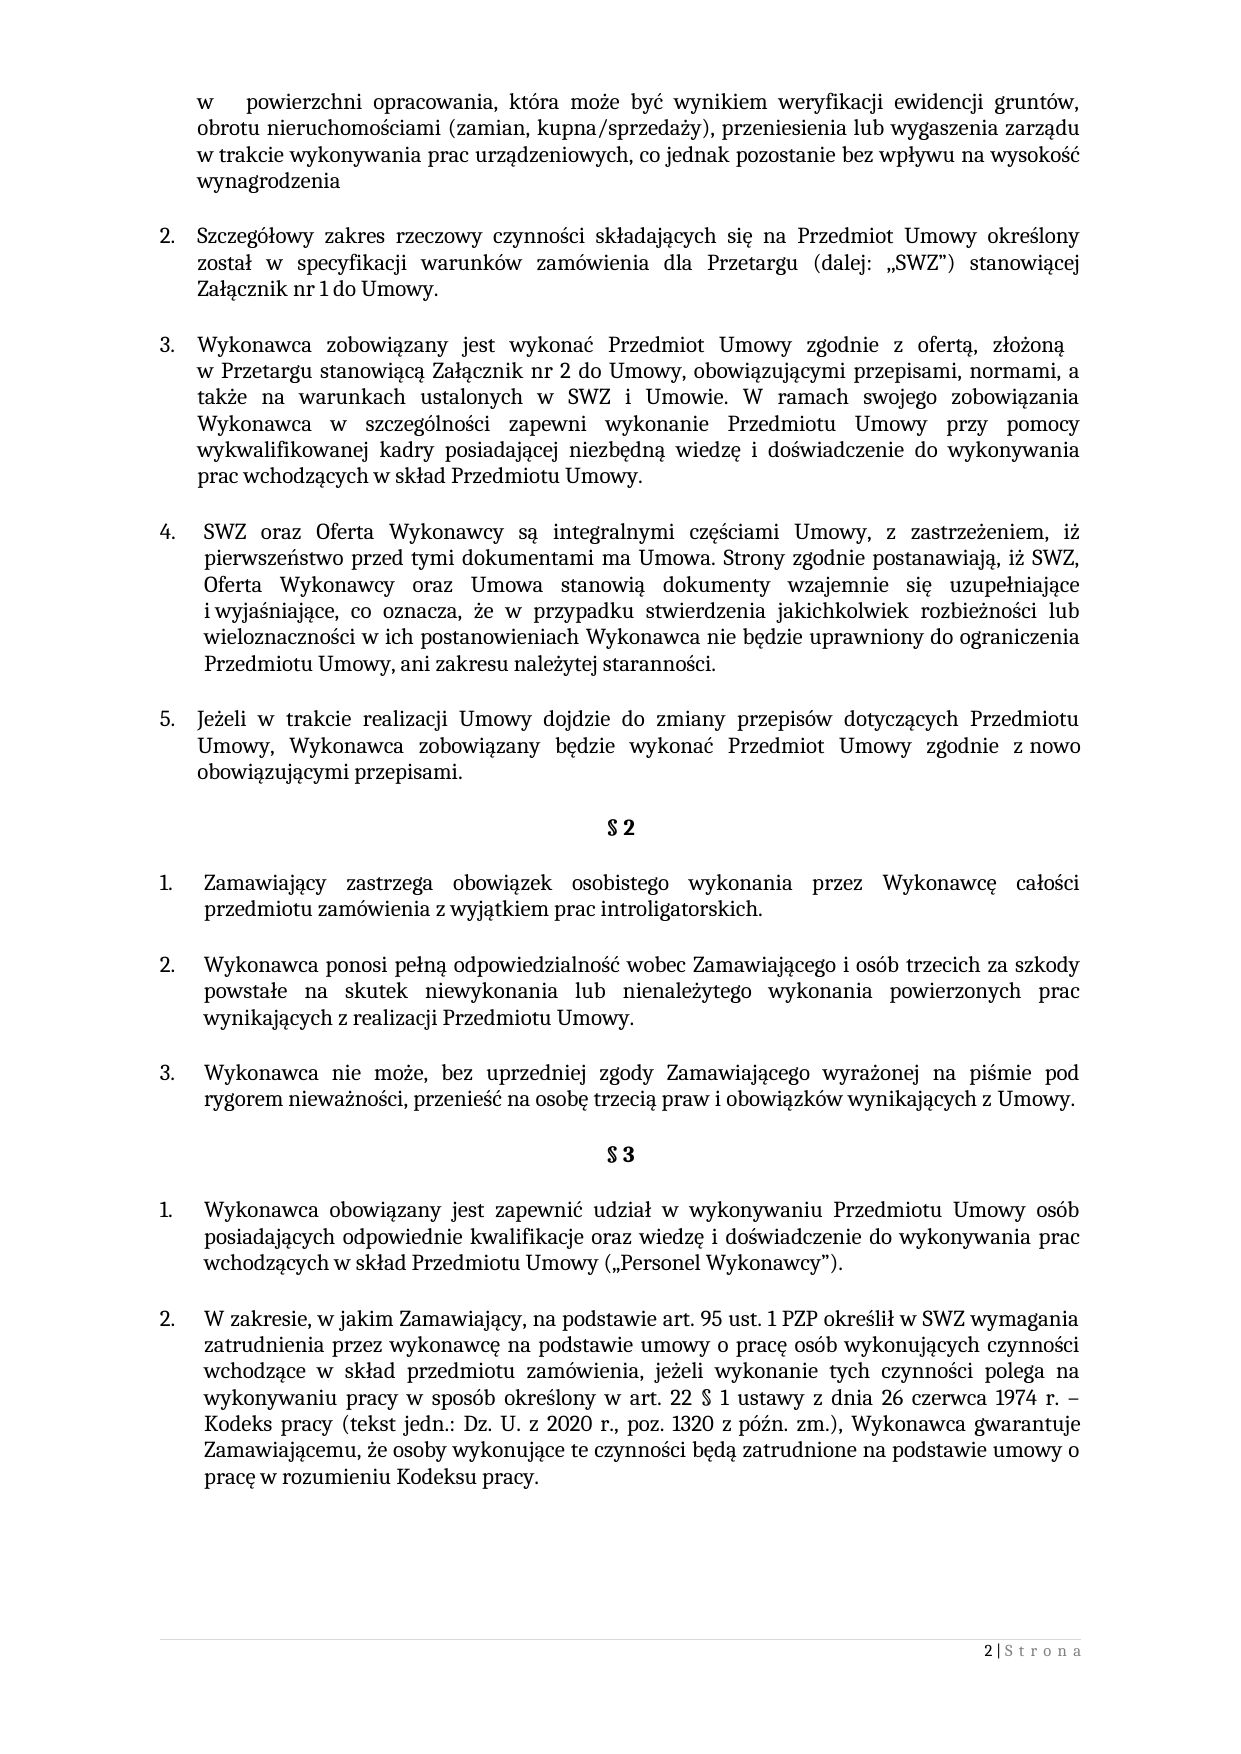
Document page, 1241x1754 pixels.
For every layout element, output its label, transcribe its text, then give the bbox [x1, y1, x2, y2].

text 3. Wykonawca nie może, bez uprzedniej zgody Zamawiającego wyrażonej na piśmie pod rygorem nieważności, przenieść na osobę trzecią praw i obowiązków wynikających z Umowy. [159, 1060, 1081, 1113]
text 1. Zamawiający zastrzega obowiązek osobistego wykonania przez Wykonawcę całości przedmiotu zamówienia z wyjątkiem prac introligatorskich. [159, 870, 1081, 922]
text 2. Szczegółowy zakres rzeczowy czynności składających się na Przedmiot Umowy określony został w specyfikacji warunków zamówienia dla Przetargu (dalej: ,,SWZ”) stanowiącej Załącznik nr 1 do Umowy. [159, 223, 1081, 302]
text 3. Wykonawca zobowiązany jest wykonać Przedmiot Umowy zgodnie z ofertą, złożoną w Przetargu stanowiącą Załącznik nr 2 do Umowy, obowiązującymi przepisami, normami, a także na warunkach ustalonych w SWZ i Umowie. W ramach swojego zobowiązania Wykonawca w szczególności zapewni wykonanie Przedmiotu Umowy przy pomocy wykwalifikowanej kadry posiadającej niezbędną wiedzę i doświadczenie do wykonywania prac wchodzących w skład Przedmiotu Umowy. [159, 331, 1081, 489]
text 2. Wykonawca ponosi pełną odpowiedzialność wobec Zamawiającego i osób trzecich za szkody powstałe na skutek niewykonania lub nienależytego wykonania powierzonych prac wynikających z realizacji Przedmiotu Umowy. [159, 952, 1081, 1031]
text § 3 [159, 1142, 1081, 1168]
text 4. SWZ oraz Oferta Wykonawcy są integralnymi częściami Umowy, z zastrzeżeniem, iż pierwszeństwo przed tymi dokumentami ma Umowa. Strony zgodnie postanawiają, iż SWZ, Oferta Wykonawcy oraz Umowa stanowią dokumenty wzajemnie się uzupełniające i wyjaśniające, co oznacza, że w przypadku stwierdzenia jakichkolwiek rozbieżności lub wieloznaczności w ich postanowieniach Wykonawca nie będzie uprawniony do ograniczenia Przedmiotu Umowy, ani zakresu należytej staranności. [159, 519, 1081, 677]
text § 2 [159, 814, 1081, 841]
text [159, 89, 1081, 194]
text 2. W zakresie, w jakim Zamawiający, na podstawie art. 95 ust. 1 PZP określił w SWZ wymagania zatrudnienia przez wykonawcę na podstawie umowy o pracę osób wykonujących czynności wchodzące w skład przedmiotu zamówienia, jeżeli wykonanie tych czynności polega na wykonywaniu pracy w sposób określony w art. 22 § 1 ustawy z dnia 26 czerwca 1974 r. – Kodeks pracy (tekst jedn.: Dz. U. z 2020 r., poz. 1320 z późn. zm.), Wykonawca gwarantuje Zamawiającemu, że osoby wykonujące te czynności będą zatrudnione na podstawie umowy o pracę w rozumieniu Kodeksu pracy. [159, 1306, 1081, 1490]
text 5. Jeżeli w trakcie realizacji Umowy dojdzie do zmiany przepisów dotyczących Przedmiotu Umowy, Wykonawca zobowiązany będzie wykonać Przedmiot Umowy zgodnie z nowo obowiązującymi przepisami. [159, 706, 1081, 785]
text 1. Wykonawca obowiązany jest zapewnić udział w wykonywaniu Przedmiotu Umowy osób posiadających odpowiednie kwalifikacje oraz wiedzę i doświadczenie do wykonywania prac wchodzących w skład Przedmiotu Umowy („Personel Wykonawcy”). [159, 1197, 1081, 1276]
